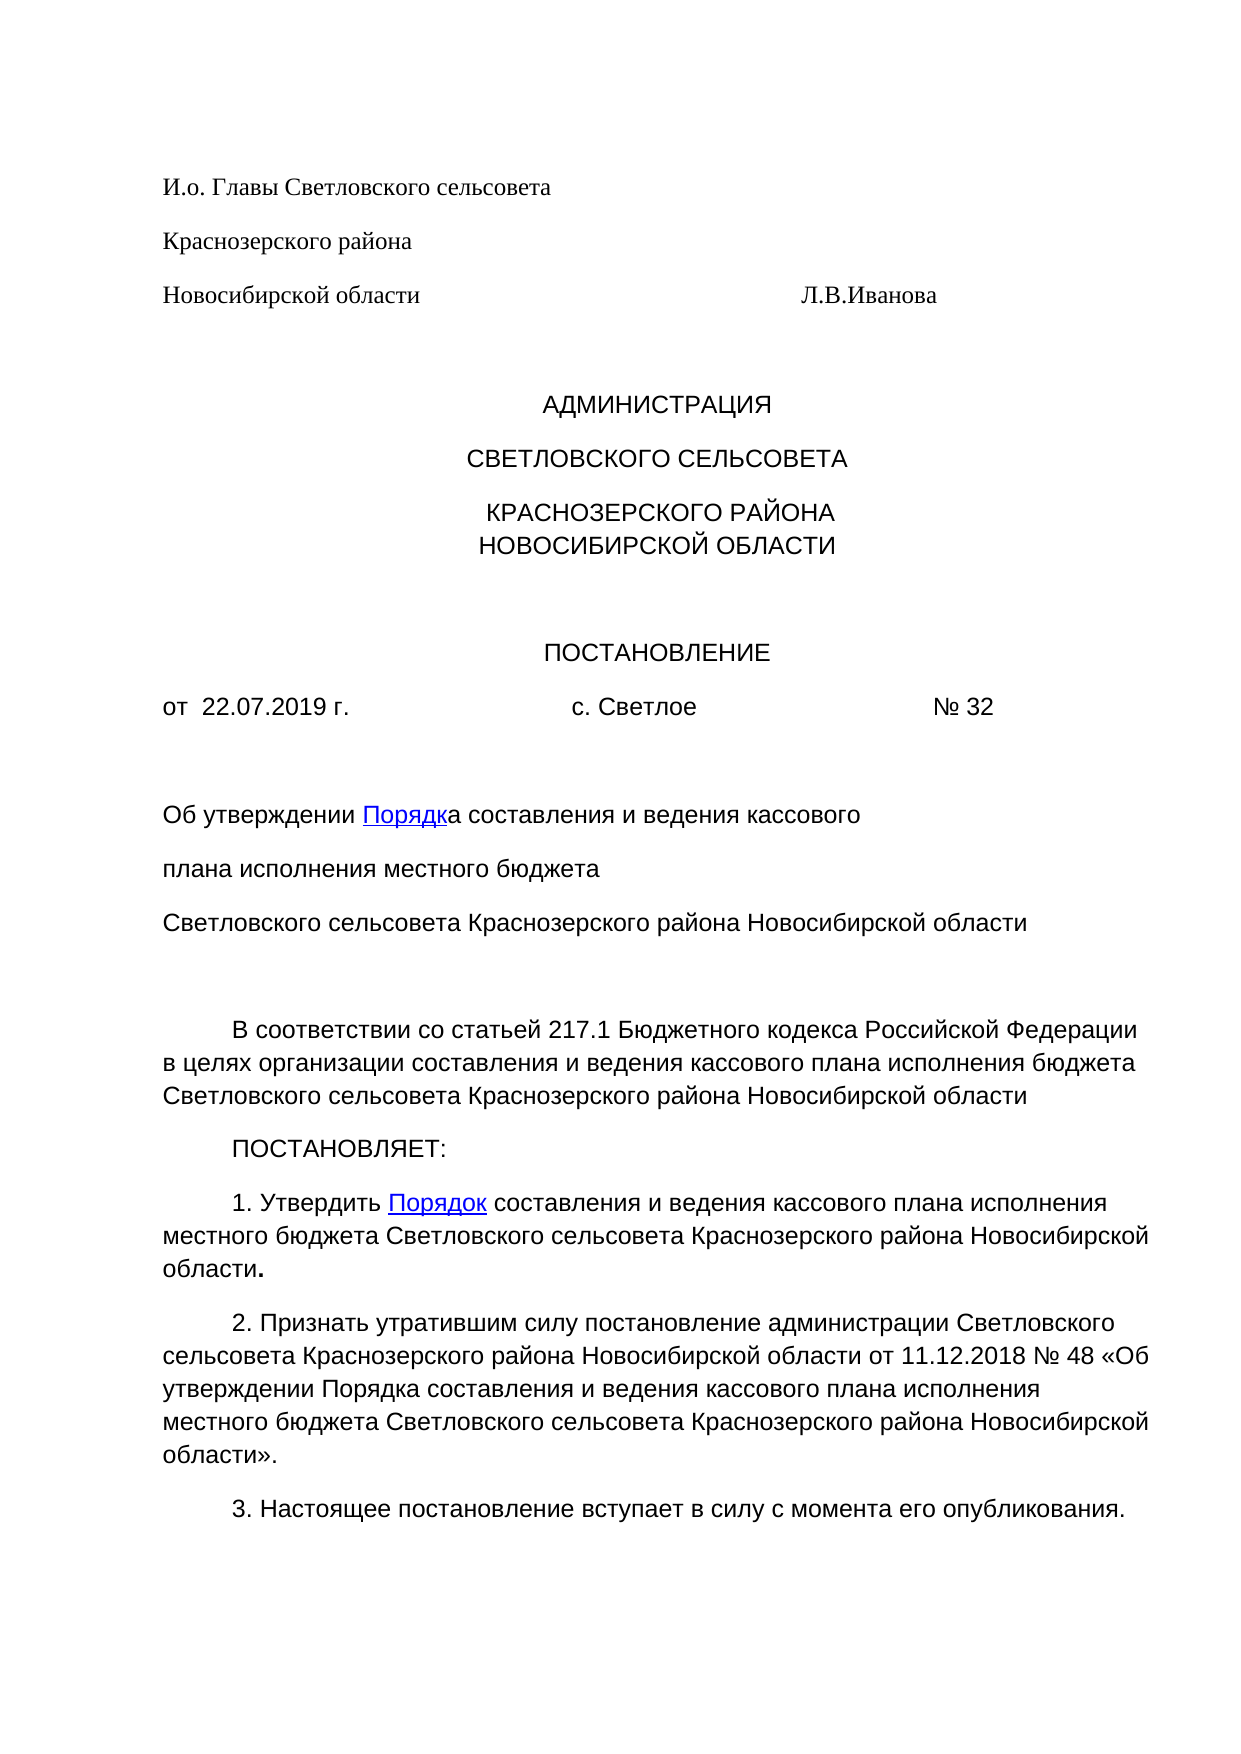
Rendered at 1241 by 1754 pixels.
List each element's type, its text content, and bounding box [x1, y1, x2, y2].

text АДМИНИСТРАЦИЯ [162, 390, 1152, 419]
text СВЕТЛОВСКОГО СЕЛЬСОВЕТА [162, 444, 1152, 473]
text В соответствии со статьей 217.1 Бюджетного кодекса Российской Федерации в целях организации составления и ведения кассового плана исполнения бюджета Светловского сельсовета Краснозерского района Новосибирской области [162, 1014, 1152, 1109]
text 3. Настоящее постановление вступает в силу с момента его опубликования. [162, 1494, 1152, 1523]
text Новосибирской области Л.В.Иванова [162, 280, 1152, 308]
text 2. Признать утратившим силу постановление администрации Светловского сельсовета Краснозерского района Новосибирской области от 11.12.2018 № 48 «Об утверждении Порядка составления и ведения кассового плана исполнения местного бюджета Светловского сельсовета Краснозерского района Новосибирской области». [162, 1308, 1152, 1469]
text Об утверждении Порядка составления и ведения кассового [162, 800, 1152, 829]
text плана исполнения местного бюджета [162, 854, 1152, 883]
text КРАСНОЗЕРСКОГО РАЙОНА НОВОСИБИРСКОЙ ОБЛАСТИ [162, 498, 1152, 559]
text Краснозерского района [162, 226, 1152, 254]
text 1. Утвердить Порядок составления и ведения кассового плана исполнения местного бюджета Светловского сельсовета Краснозерского района Новосибирской области. [162, 1188, 1152, 1283]
text от 22.07.2019 г. с. Светлое № 32 [162, 692, 1152, 721]
text Светловского сельсовета Краснозерского района Новосибирской области [162, 908, 1152, 936]
text ПОСТАНОВЛЕНИЕ [162, 638, 1152, 667]
text И.о. Главы Светловского сельсовета [162, 172, 1152, 201]
text ПОСТАНОВЛЯЕТ: [162, 1134, 1152, 1163]
